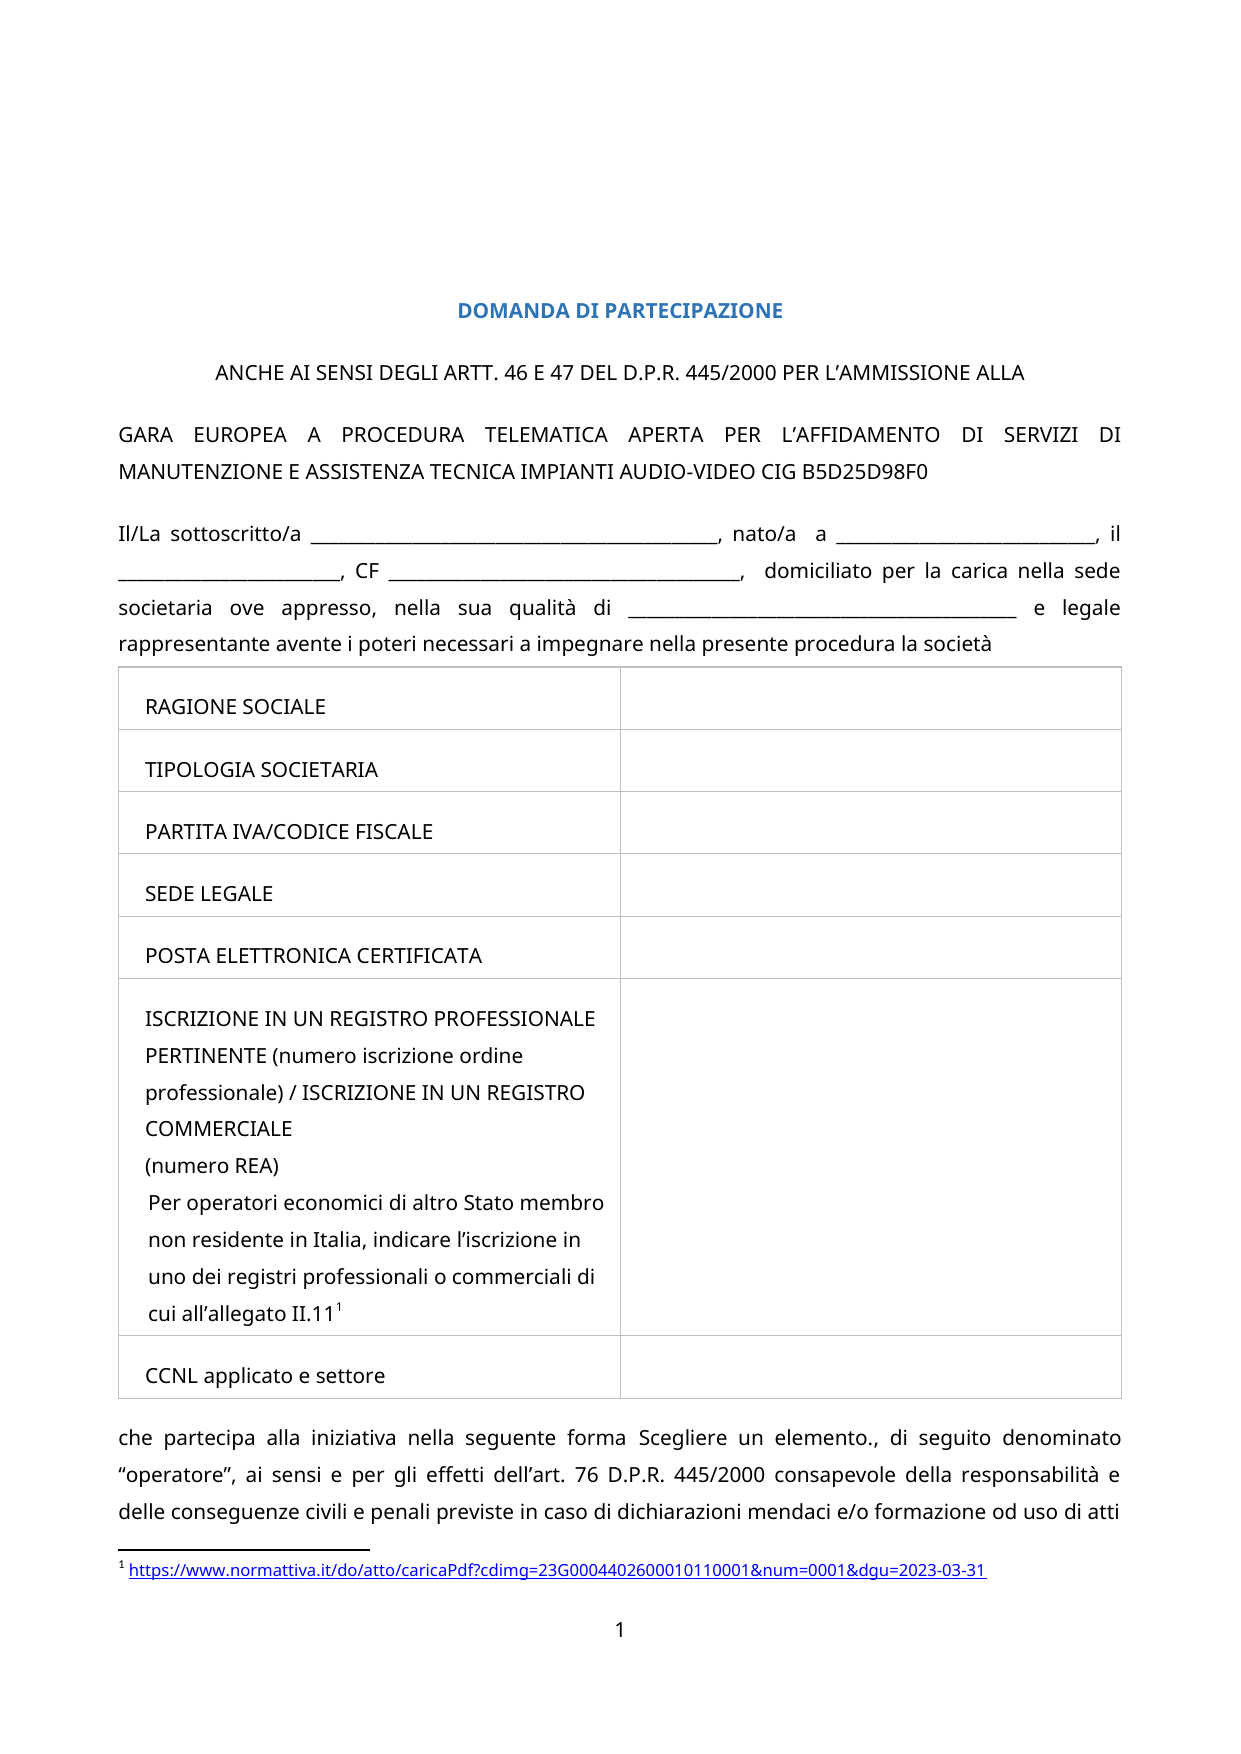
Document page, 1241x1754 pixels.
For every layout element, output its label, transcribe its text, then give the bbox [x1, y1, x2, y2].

table_header [621, 668, 1121, 729]
table_cell CCNL applicato e settore [119, 1336, 620, 1397]
table_cell [621, 917, 1121, 978]
table_cell POSTA ELETTRONICA CERTIFICATA [119, 917, 620, 978]
table_cell TIPOLOGIA SOCIETARIA [119, 730, 620, 791]
table_cell [621, 979, 1121, 1335]
table_cell [621, 792, 1121, 853]
text GARA EUROPEA A PROCEDURA TELEMATICA APERTA PER L’AFFIDAMENTO DI SERVIZI DI MANUTENZIONE E ASSISTENZA TECNICA IMPIANTI AUDIO-VIDEO CIG B5D25D98F0 [118, 420, 1122, 485]
table_cell [621, 730, 1121, 791]
text DOMANDA DI PARTECIPAZIONE [118, 296, 1122, 325]
table_cell ISCRIZIONE IN UN REGISTRO PROFESSIONALE PERTINENTE (numero iscrizione ordine professionale) / ISCRIZIONE IN UN REGISTRO COMMERCIALE (numero REA) Per operatori economici di altro Stato membro non residente in Italia, indicare l’iscrizione in uno dei registri professionali o commerciali di cui all’allegato II.11 [119, 979, 620, 1335]
text ANCHE AI SENSI DEGLI ARTT. 46 E 47 DEL D.P.R. 445/2000 PER L’AMMISSIONE ALLA [118, 358, 1122, 387]
table_header RAGIONE SOCIALE [119, 668, 620, 729]
table_cell [621, 854, 1121, 916]
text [118, 1423, 1122, 1526]
table_cell [621, 1336, 1121, 1397]
text Il/La sottoscritto/a ____________________________________________, nato/a a ____________________________, il ________________________, CF ______________________________________, domiciliato per la carica nella sede societaria ove appresso, nella sua qualità di __________________________________________ e legale rappresentante avente i poteri necessari a impegnare nella presente procedura la società [118, 519, 1122, 658]
table_cell PARTITA IVA/CODICE FISCALE [119, 792, 620, 853]
table_cell SEDE LEGALE [119, 854, 620, 916]
